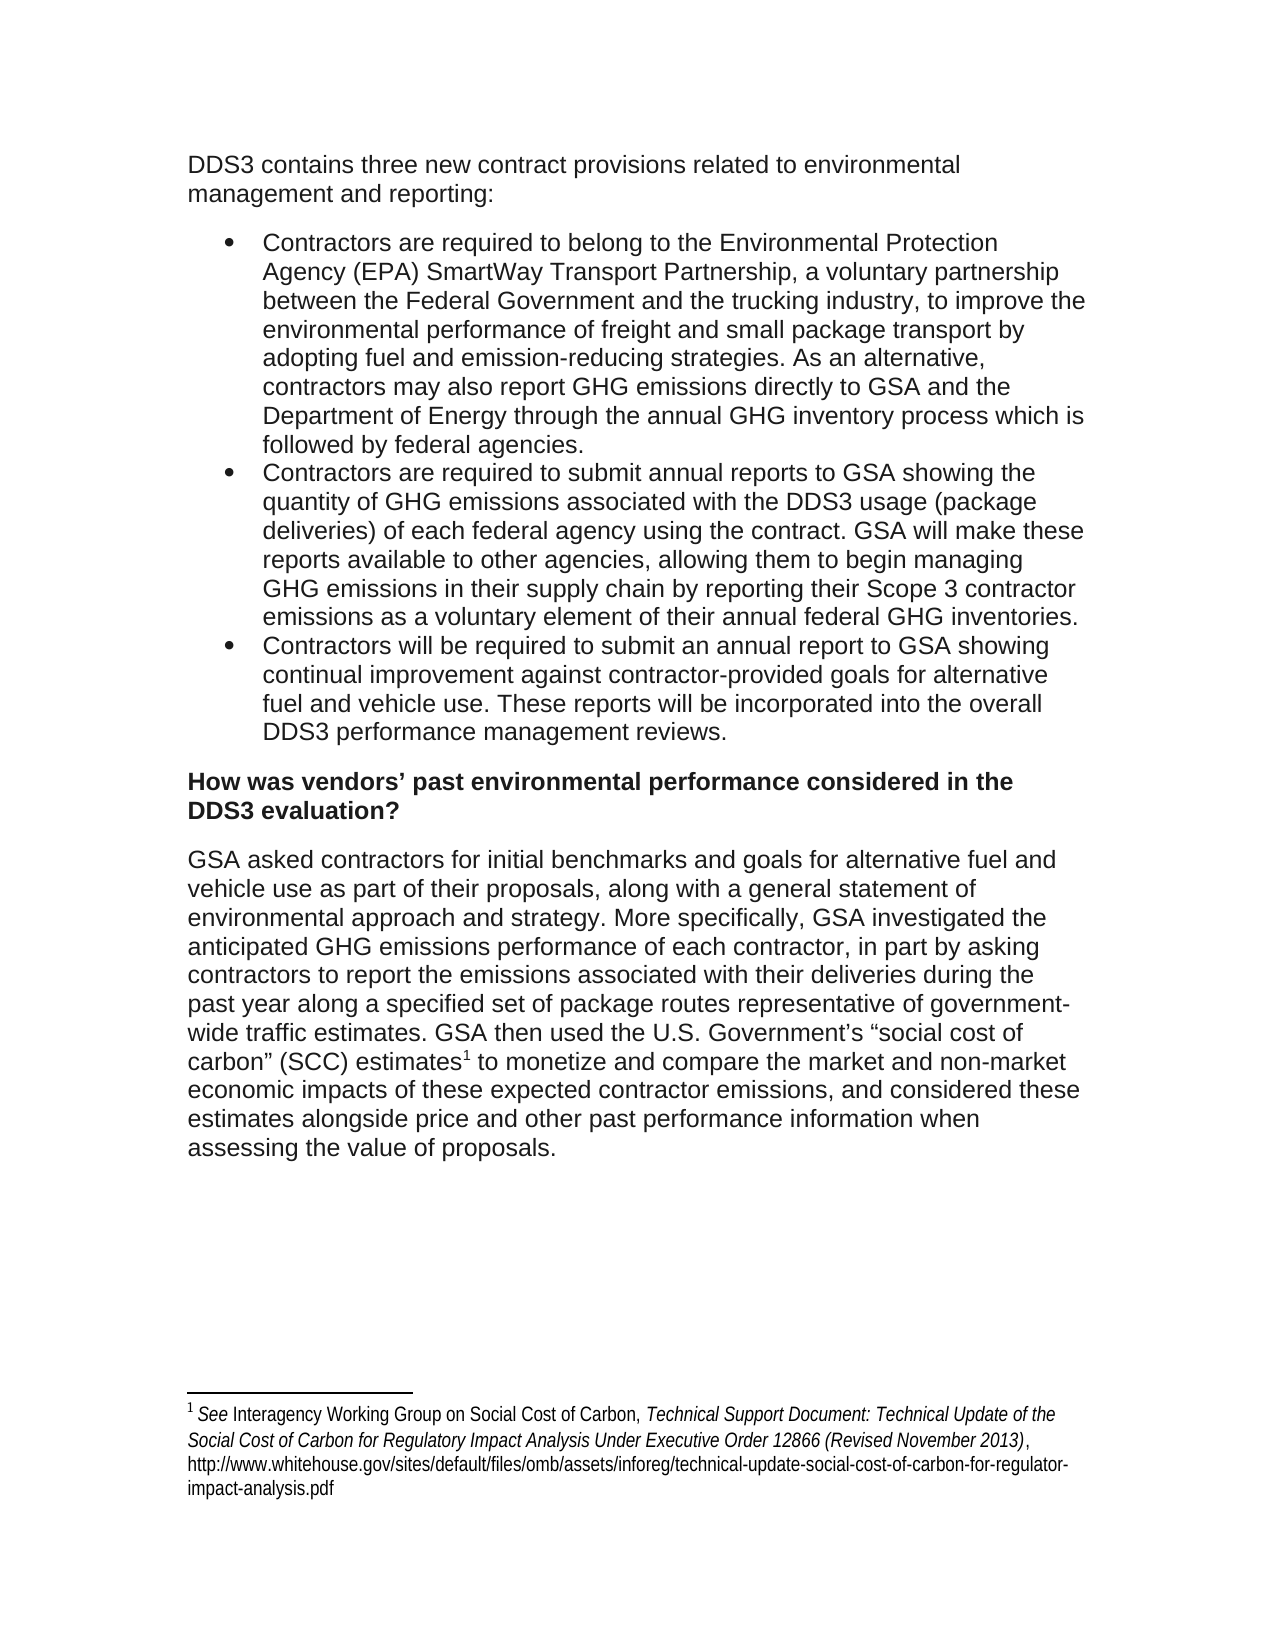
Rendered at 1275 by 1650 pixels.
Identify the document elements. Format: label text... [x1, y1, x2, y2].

list Contractors will be required to submit an annual report to GSA showing continual improvement against contractor-provided goals for alternative fuel and vehicle use. These reports will be incorporated into the overall DDS3 performance management reviews. [225, 631, 1087, 746]
text How was vendors’ past environmental performance considered in the DDS3 evaluation? [187, 767, 1087, 824]
text DDS3 contains three new contract provisions related to environmental management and reporting: [187, 150, 1087, 207]
text GSA asked contractors for initial benchmarks and goals for alternative fuel and vehicle use as part of their proposals, along with a general statement of environmental approach and strategy. More specifically, GSA investigated the anticipated GHG emissions performance of each contractor, in part by asking contractors to report the emissions associated with their deliveries during the past year along a specified set of package routes representative of government-wide traffic estimates. GSA then used the U.S. Government’s “social cost of carbon” (SCC) estimates to monetize and compare the market and non-market economic impacts of these expected contractor emissions, and considered these estimates alongside price and other past performance information when assessing the value of proposals. [187, 845, 1087, 1162]
list Contractors are required to belong to the Environmental Protection Agency (EPA) SmartWay Transport Partnership, a voluntary partnership between the Federal Government and the trucking industry, to improve the environmental performance of freight and small package transport by adopting fuel and emission-reducing strategies. As an alternative, contractors may also report GHG emissions directly to GSA and the Department of Energy through the annual GHG inventory process which is followed by federal agencies. [225, 228, 1087, 458]
list Contractors are required to submit annual reports to GSA showing the quantity of GHG emissions associated with the DDS3 usage (package deliveries) of each federal agency using the contract. GSA will make these reports available to other agencies, allowing them to begin managing GHG emissions in their supply chain by reporting their Scope 3 contractor emissions as a voluntary element of their annual federal GHG inventories. [225, 458, 1087, 631]
